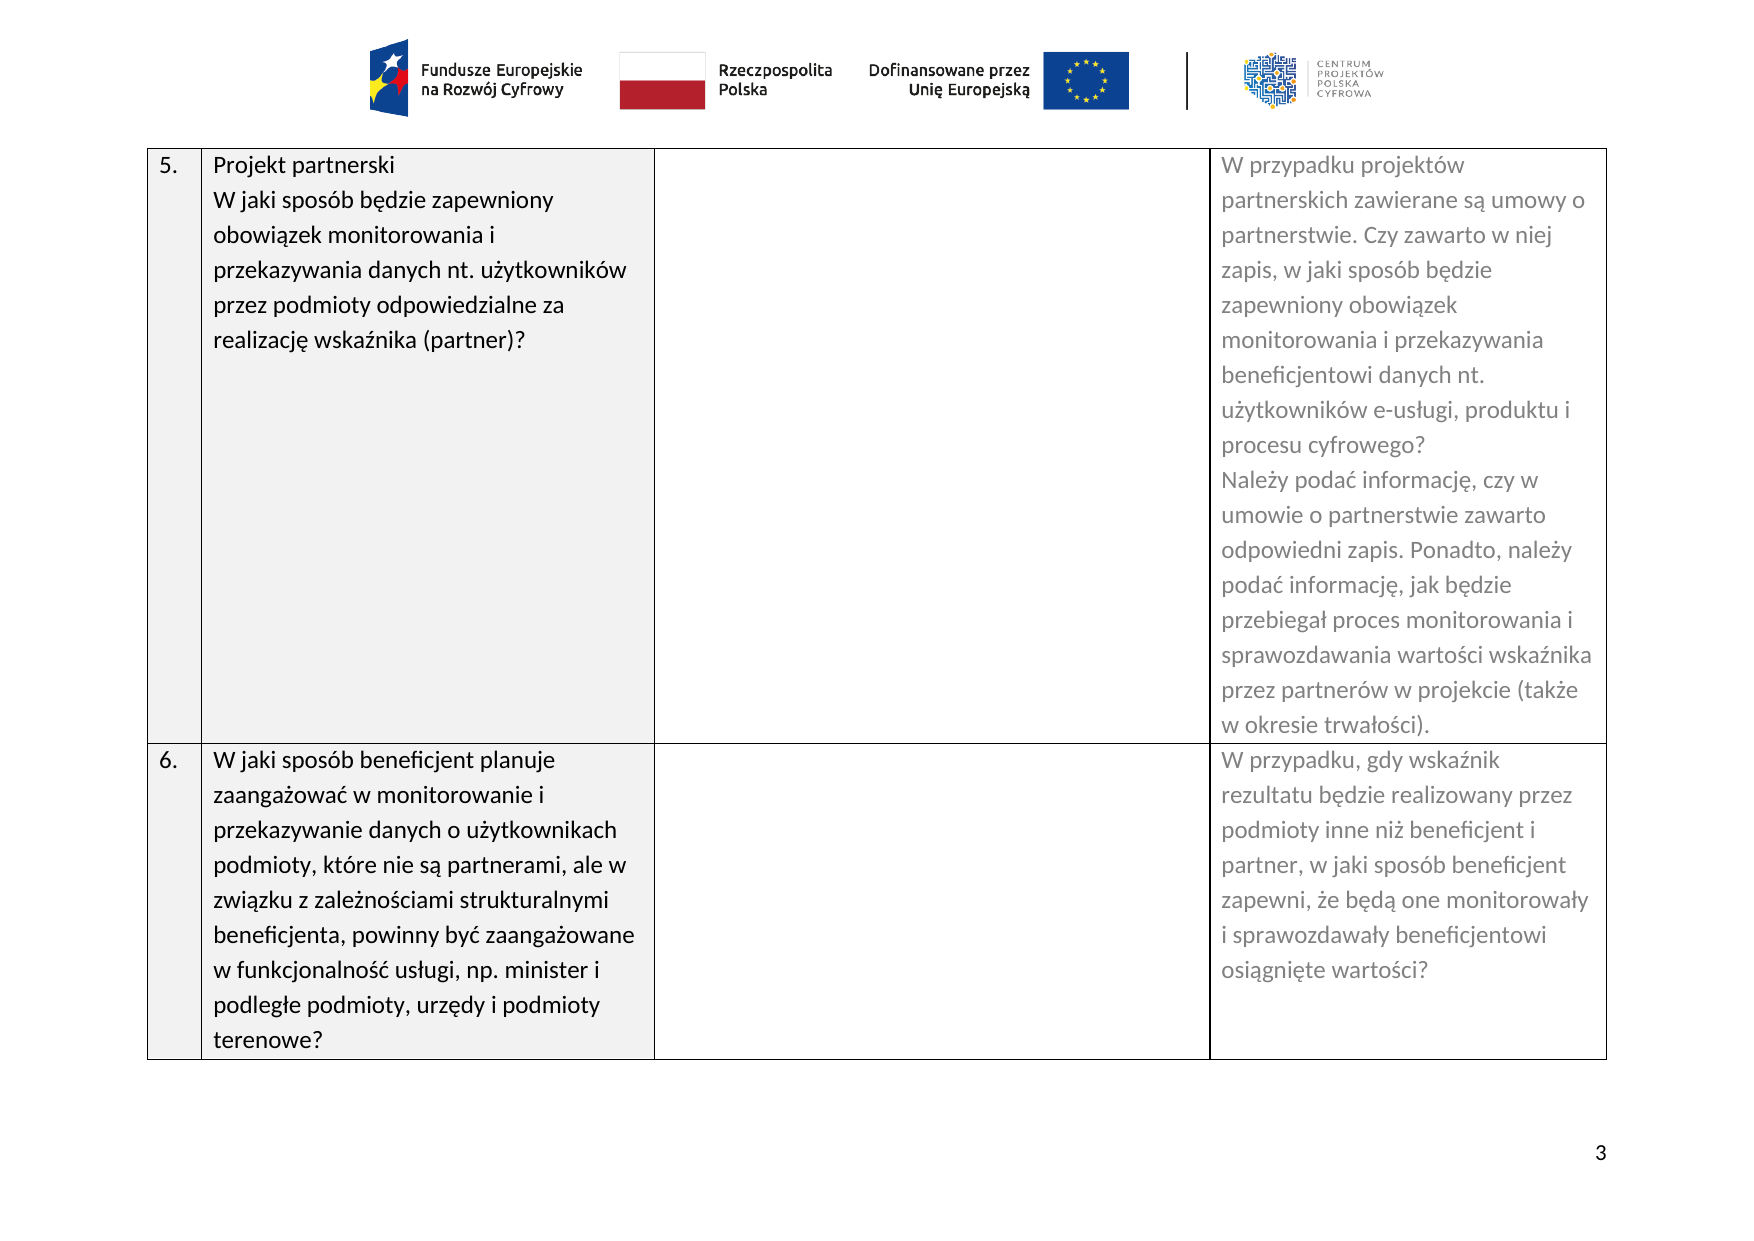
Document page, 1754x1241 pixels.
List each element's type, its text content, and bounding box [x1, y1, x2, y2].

table_cell 5. [148, 149, 201, 743]
table_cell W przypadku projektów partnerskich zawierane są umowy o partnerstwie. Czy zawarto w niej zapis, w jaki sposób będzie zapewniony obowiązek monitorowania i przekazywania beneficjentowi danych nt. użytkowników e-usługi, produktu i procesu cyfrowego? Należy podać informację, czy w umowie o partnerstwie zawarto odpowiedni zapis. Ponadto, należy podać informację, jak będzie przebiegał proces monitorowania i sprawozdawania wartości wskaźnika przez partnerów w projekcie (także w okresie trwałości). [1211, 149, 1606, 743]
table_cell [655, 744, 1209, 1058]
table_cell Projekt partnerski W jaki sposób będzie zapewniony obowiązek monitorowania i przekazywania danych nt. użytkowników przez podmioty odpowiedzialne za realizację wskaźnika (partner)? [202, 149, 654, 743]
table_cell W jaki sposób beneficjent planuje zaangażować w monitorowanie i przekazywanie danych o użytkownikach podmioty, które nie są partnerami, ale w związku z zależnościami strukturalnymi beneficjenta, powinny być zaangażowane w funkcjonalność usługi, np. minister i podległe podmioty, urzędy i podmioty terenowe? [202, 744, 654, 1058]
table_cell W przypadku, gdy wskaźnik rezultatu będzie realizowany przez podmioty inne niż beneficjent i partner, w jaki sposób beneficjent zapewni, że będą one monitorowały i sprawozdawały beneficjentowi osiągnięte wartości? [1211, 744, 1606, 1058]
table_cell [655, 149, 1209, 743]
picture [370, 39, 1384, 117]
table_cell 6. [148, 744, 201, 1058]
